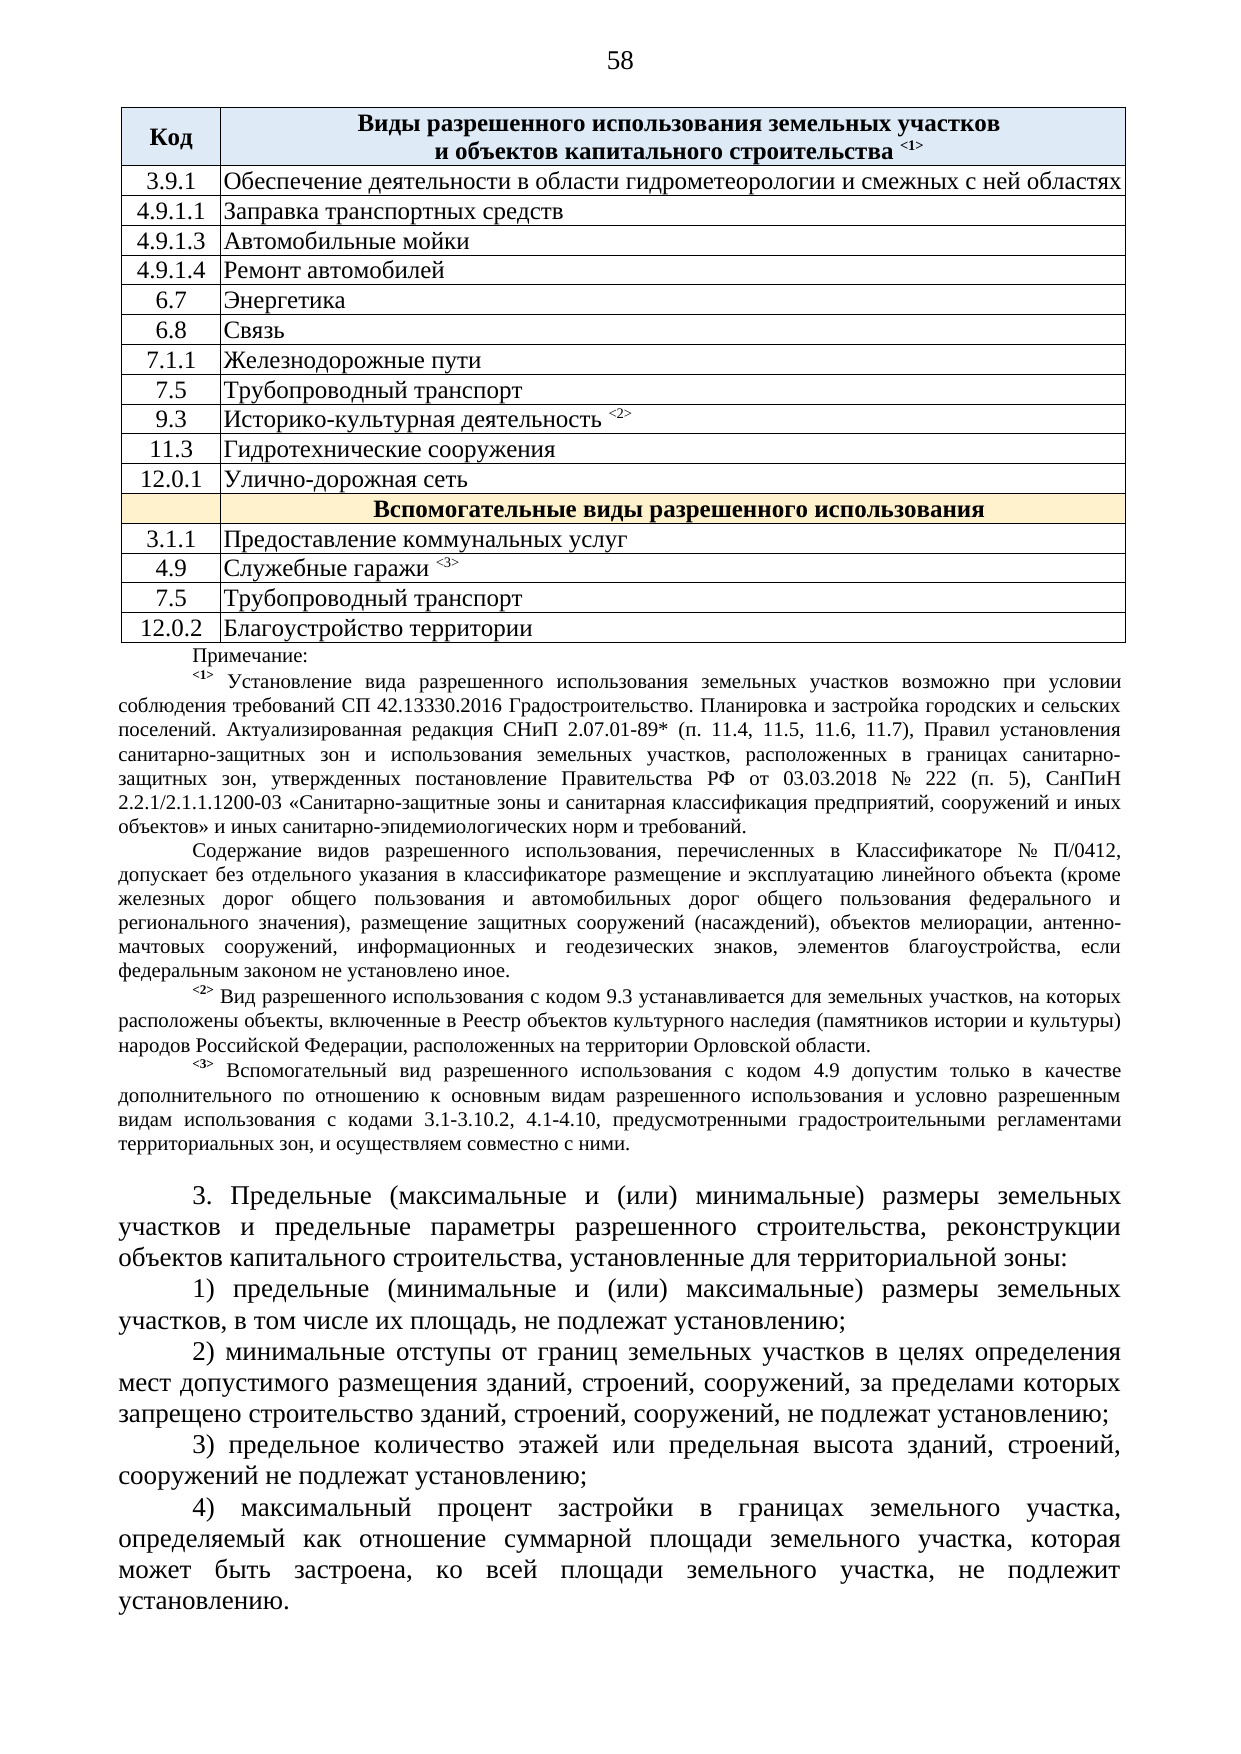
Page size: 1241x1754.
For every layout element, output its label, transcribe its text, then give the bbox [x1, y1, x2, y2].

text 3. Предельные (максимальные и (или) минимальные) размеры земельных участков и предельные параметры разрешенного строительства, реконструкции объектов капитального строительства, установленные для территориальной зоны: [118, 1179, 1122, 1273]
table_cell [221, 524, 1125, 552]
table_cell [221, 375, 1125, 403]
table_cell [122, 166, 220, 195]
text <1> Установление вида разрешенного использования земельных участков возможно при условии соблюдения требований СП 42.13330.2016 Градостроительство. Планировка и застройка городских и сельских поселений. Актуализированная редакция СНиП 2.07.01-89* (п. 11.4, 11.5, 11.6, 11.7), Правил установления санитарно-защитных зон и использования земельных участков, расположенных в границах санитарно-защитных зон, утвержденных постановление Правительства РФ от 03.03.2018 № 222 (п. 5), СанПиН 2.2.1/2.1.1.1200-03 «Санитарно-защитные зоны и санитарная классификация предприятий, сооружений и иных объектов» и иных санитарно-эпидемиологических норм и требований. [118, 667, 1122, 838]
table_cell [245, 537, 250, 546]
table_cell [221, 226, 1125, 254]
text <3> Вспомогательный вид разрешенного использования с кодом 4.9 допустим только в качестве дополнительного по отношению к основным видам разрешенного использования и условно разрешенным видам использования с кодами 3.1-3.10.2, 4.1-4.10, предусмотренными градостроительными регламентами территориальных зон, и осуществляем совместно с ними. [118, 1057, 1122, 1155]
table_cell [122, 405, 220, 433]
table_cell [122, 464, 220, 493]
text Содержание видов разрешенного использования, перечисленных в Классификаторе № П/0412, допускает без отдельного указания в классификаторе размещение и эксплуатацию линейного объекта (кроме железных дорог общего пользования и автомобильных дорог общего пользования федерального и регионального значения), размещение защитных сооружений (насаждений), объектов мелиорации, антенно-мачтовых сооружений, информационных и геодезических знаков, элементов благоустройства, если федеральным законом не установлено иное. [118, 838, 1122, 982]
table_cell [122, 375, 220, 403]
text <2> Вид разрешенного использования с кодом 9.3 устанавливается для земельных участков, на которых расположены объекты, включенные в Реестр объектов культурного наследия (памятников истории и культуры) народов Российской Федерации, расположенных на территории Орловской области. [118, 982, 1122, 1057]
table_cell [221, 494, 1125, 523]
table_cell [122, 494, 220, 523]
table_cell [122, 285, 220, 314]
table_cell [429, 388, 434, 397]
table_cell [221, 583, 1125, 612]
text 1) предельные (минимальные и (или) максимальные) размеры земельных участков, в том числе их площадь, не подлежат установлению; [118, 1273, 1122, 1335]
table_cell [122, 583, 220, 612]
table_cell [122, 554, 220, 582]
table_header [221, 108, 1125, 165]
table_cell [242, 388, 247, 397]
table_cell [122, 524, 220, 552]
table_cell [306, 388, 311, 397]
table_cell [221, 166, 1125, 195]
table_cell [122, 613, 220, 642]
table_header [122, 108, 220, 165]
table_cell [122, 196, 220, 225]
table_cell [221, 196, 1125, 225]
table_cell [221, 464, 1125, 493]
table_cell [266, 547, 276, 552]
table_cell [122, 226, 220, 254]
text Примечание: [118, 643, 1122, 667]
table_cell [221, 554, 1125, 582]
text 2) минимальные отступы от границ земельных участков в целях определения мест допустимого размещения зданий, строений, сооружений, за пределами которых запрещено строительство зданий, строений, сооружений, не подлежат установлению; [118, 1335, 1122, 1428]
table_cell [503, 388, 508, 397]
text 3) предельное количество этажей или предельная высота зданий, строений, сооружений не подлежат установлению; [118, 1428, 1122, 1491]
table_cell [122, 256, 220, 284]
text 4) максимальный процент застройки в границах земельного участка, определяемый как отношение суммарной площади земельного участка, которая может быть застроена, ко всей площади земельного участка, не подлежит установлению. [118, 1491, 1122, 1615]
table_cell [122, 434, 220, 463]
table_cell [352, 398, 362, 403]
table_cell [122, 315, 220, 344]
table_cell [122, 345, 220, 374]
